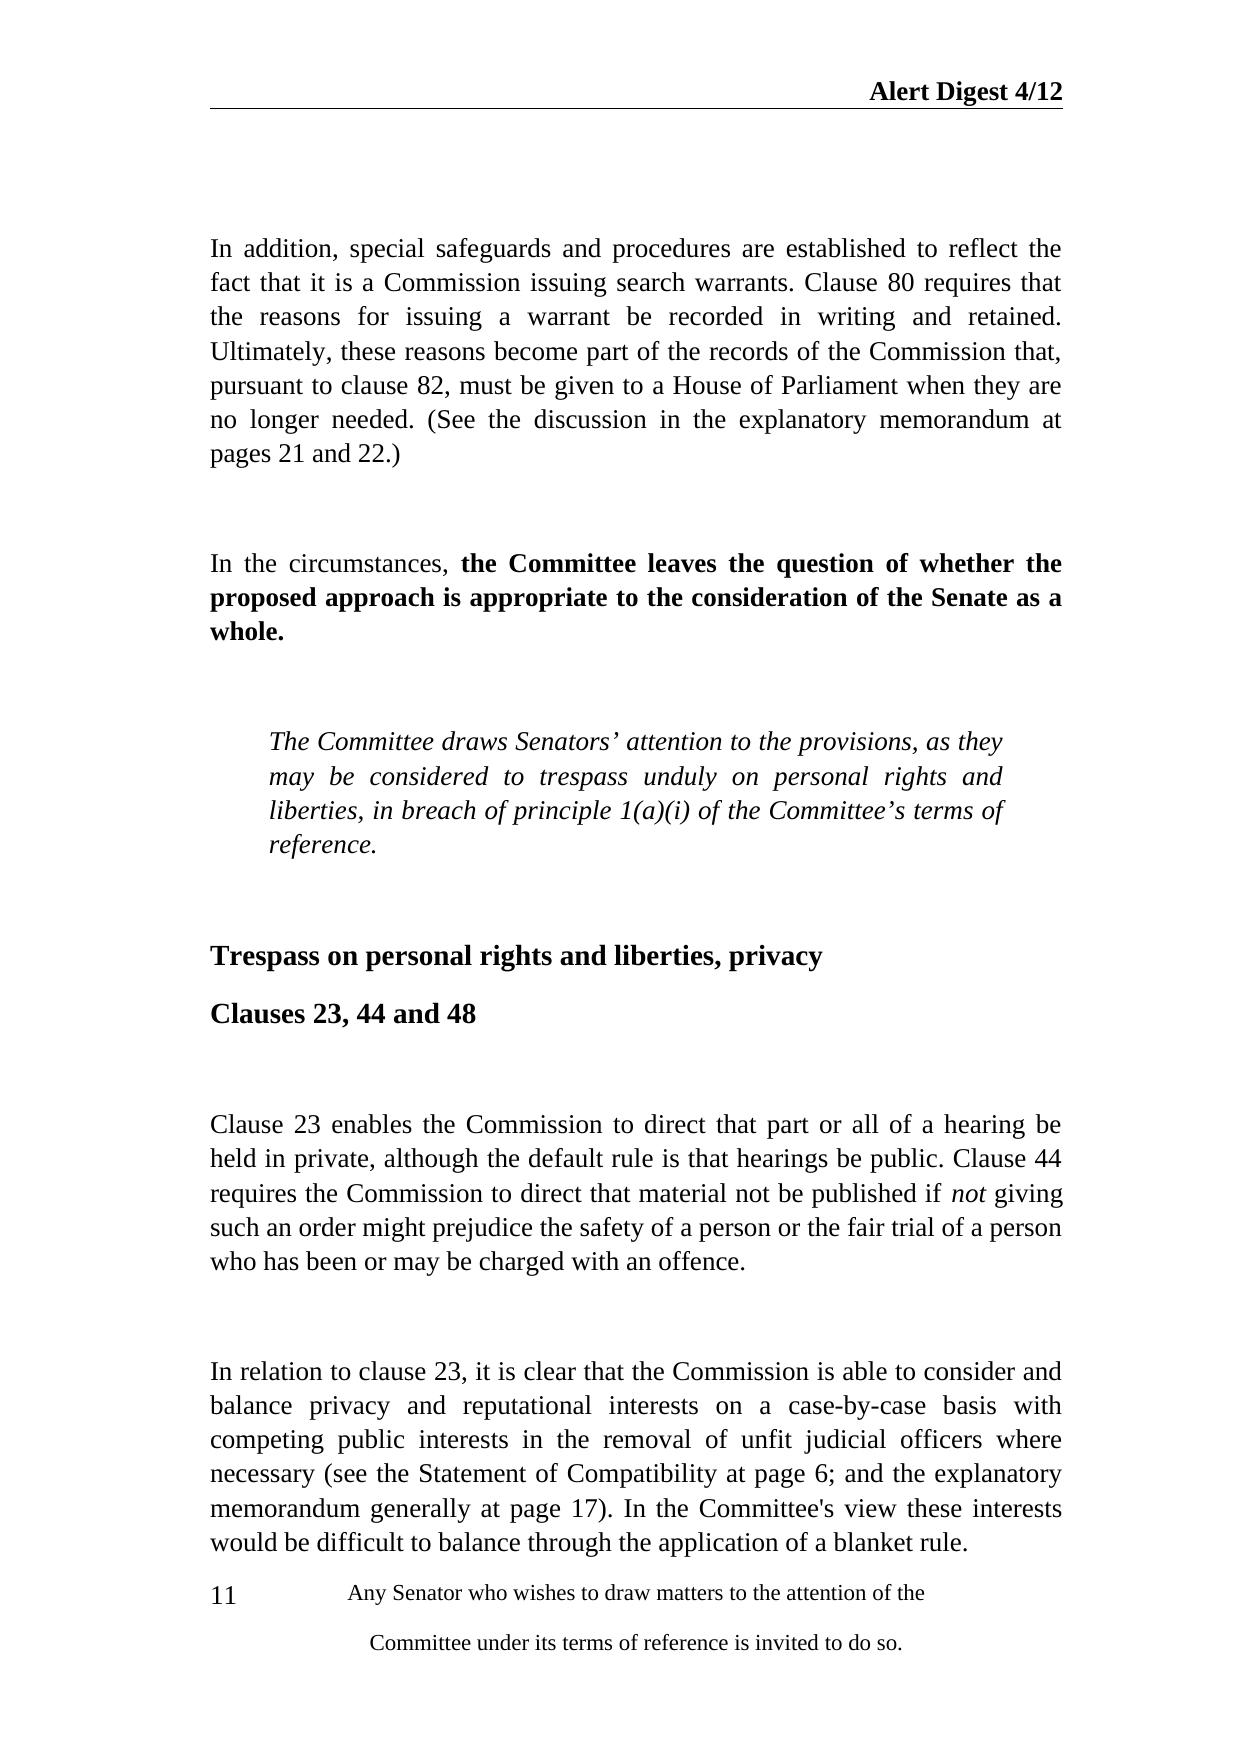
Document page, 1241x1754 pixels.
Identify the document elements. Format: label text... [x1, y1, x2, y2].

text In addition, special safeguards and procedures are established to reflect the fact that it is a Commission issuing search warrants. Clause 80 requires that the reasons for issuing a warrant be recorded in writing and retained. Ultimately, these reasons become part of the records of the Commission that, pursuant to clause 82, must be given to a House of Parliament when they are no longer needed. (See the discussion in the explanatory memorandum at pages 21 and 22.) [210, 232, 1063, 468]
text Clauses 23, 44 and 48 [210, 996, 1063, 1029]
text Trespass on personal rights and liberties, privacy [210, 938, 1063, 972]
text In relation to clause 23, it is clear that the Commission is able to consider and balance privacy and reputational interests on a case-by-case basis with competing public interests in the removal of unfit judicial officers where necessary (see the Statement of Compatibility at page 6; and the explanatory memorandum generally at page 17). In the Committee's view these interests would be difficult to balance through the application of a blanket rule. [210, 1355, 1063, 1557]
text The Committee draws Senators’ attention to the provisions, as they may be considered to trespass unduly on personal rights and liberties, in breach of principle 1(a)(i) of the Committee’s terms of reference. [269, 726, 1004, 859]
text Clause 23 enables the Commission to direct that part or all of a hearing be held in private, although the default rule is that hearings be public. Clause 44 requires the Commission to direct that material not be published if not giving such an order might prejudice the safety of a person or the fair trial of a person who has been or may be charged with an offence. [210, 1108, 1063, 1276]
text In the circumstances, the Committee leaves the question of whether the proposed approach is appropriate to the consideration of the Senate as a whole. [210, 547, 1063, 647]
